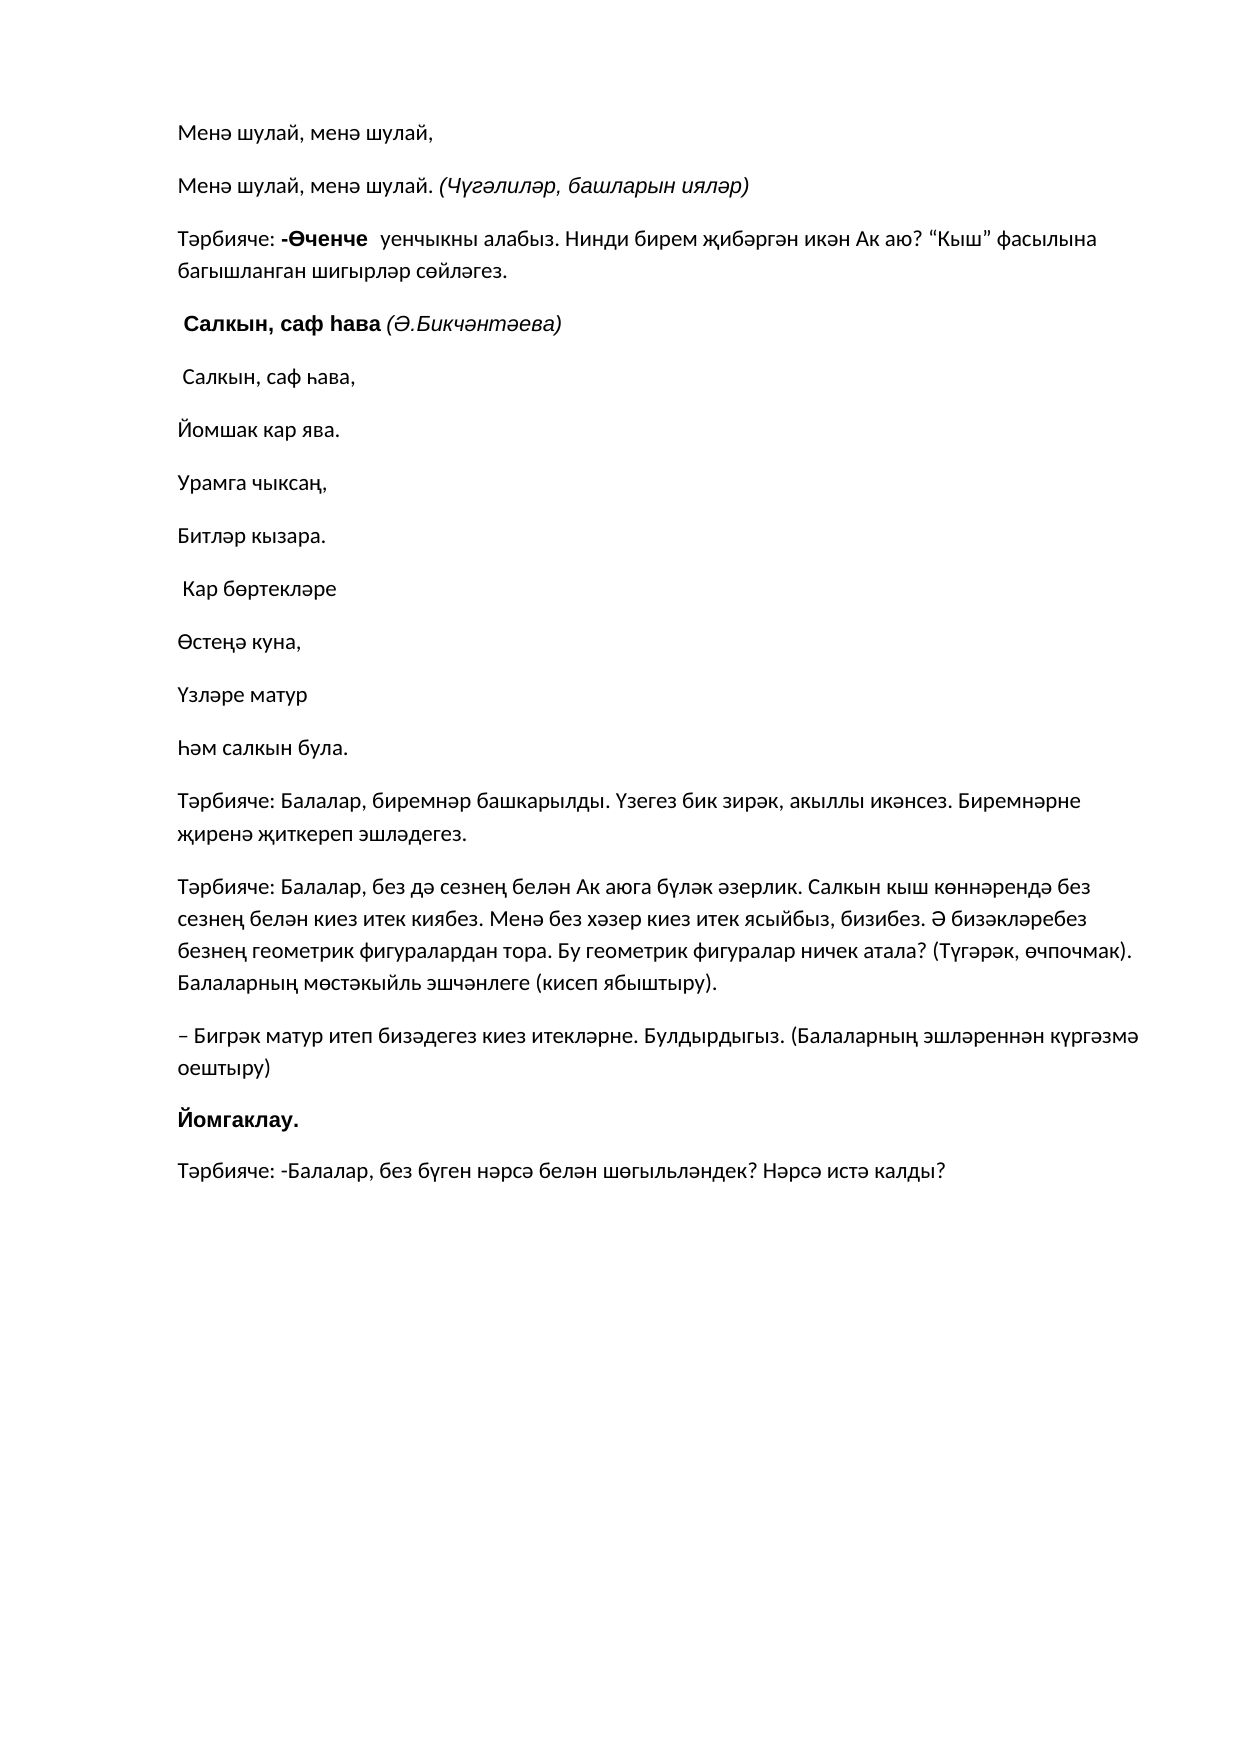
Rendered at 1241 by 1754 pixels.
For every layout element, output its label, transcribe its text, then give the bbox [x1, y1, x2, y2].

text Битләр кызара. [177, 521, 1152, 549]
text Өстеңә куна, [177, 627, 1152, 656]
text Тәрбияче: Балалар, биремнәр башкарылды. Үзегез бик зирәк, акыллы икәнсез. Биремнәрне җиренә җиткереп эшләдегез. [177, 787, 1152, 847]
text Тәрбияче: Балалар, без дә сезнең белән Ак аюга бүләк әзерлик. Салкын кыш көннәрендә без сезнең белән киез итек киябез. Менә без хәзер киез итек ясыйбыз, бизибез. Ә бизәкләребез безнең геометрик фигуралардан тора. Бу геометрик фигуралар ничек атала? (Түгәрәк, өчпочмак). Балаларның мөстәкыйль эшчәнлеге (кисеп ябыштыру). [177, 872, 1152, 996]
text Кар бөртекләре [177, 574, 1152, 602]
text Тәрбияче: -Өченче уенчыкны алабыз. Нинди бирем җибәргән икән Ак аю? “Кыш” фасылына багышланган шигырләр сөйләгез. [177, 224, 1152, 284]
text Үзләре матур [177, 681, 1152, 708]
text Йомгаклау. [177, 1107, 1152, 1132]
text Менә шулай, менә шулай, [177, 118, 1152, 146]
text Һәм салкын була. [177, 733, 1152, 762]
text Салкын, саф һава, [177, 362, 1152, 390]
text Урамга чыксаң, [177, 468, 1152, 496]
text Тәрбияче: -Балалар, без бүген нәрсә белән шөгыльләндек? Нәрсә истә калды? [177, 1156, 1152, 1184]
text – Бигрәк матур итеп бизәдегез киез итекләрне. Булдырдыгыз. (Балаларның эшләреннән күргәзмә оештыру) [177, 1021, 1152, 1082]
text Менә шулай, менә шулай. (Чүгәлиләр, башларын ияләр) [177, 171, 1152, 199]
text Йомшак кар ява. [177, 415, 1152, 443]
text Салкын, саф һава (Ә.Бикчәнтәева) [177, 309, 1152, 337]
